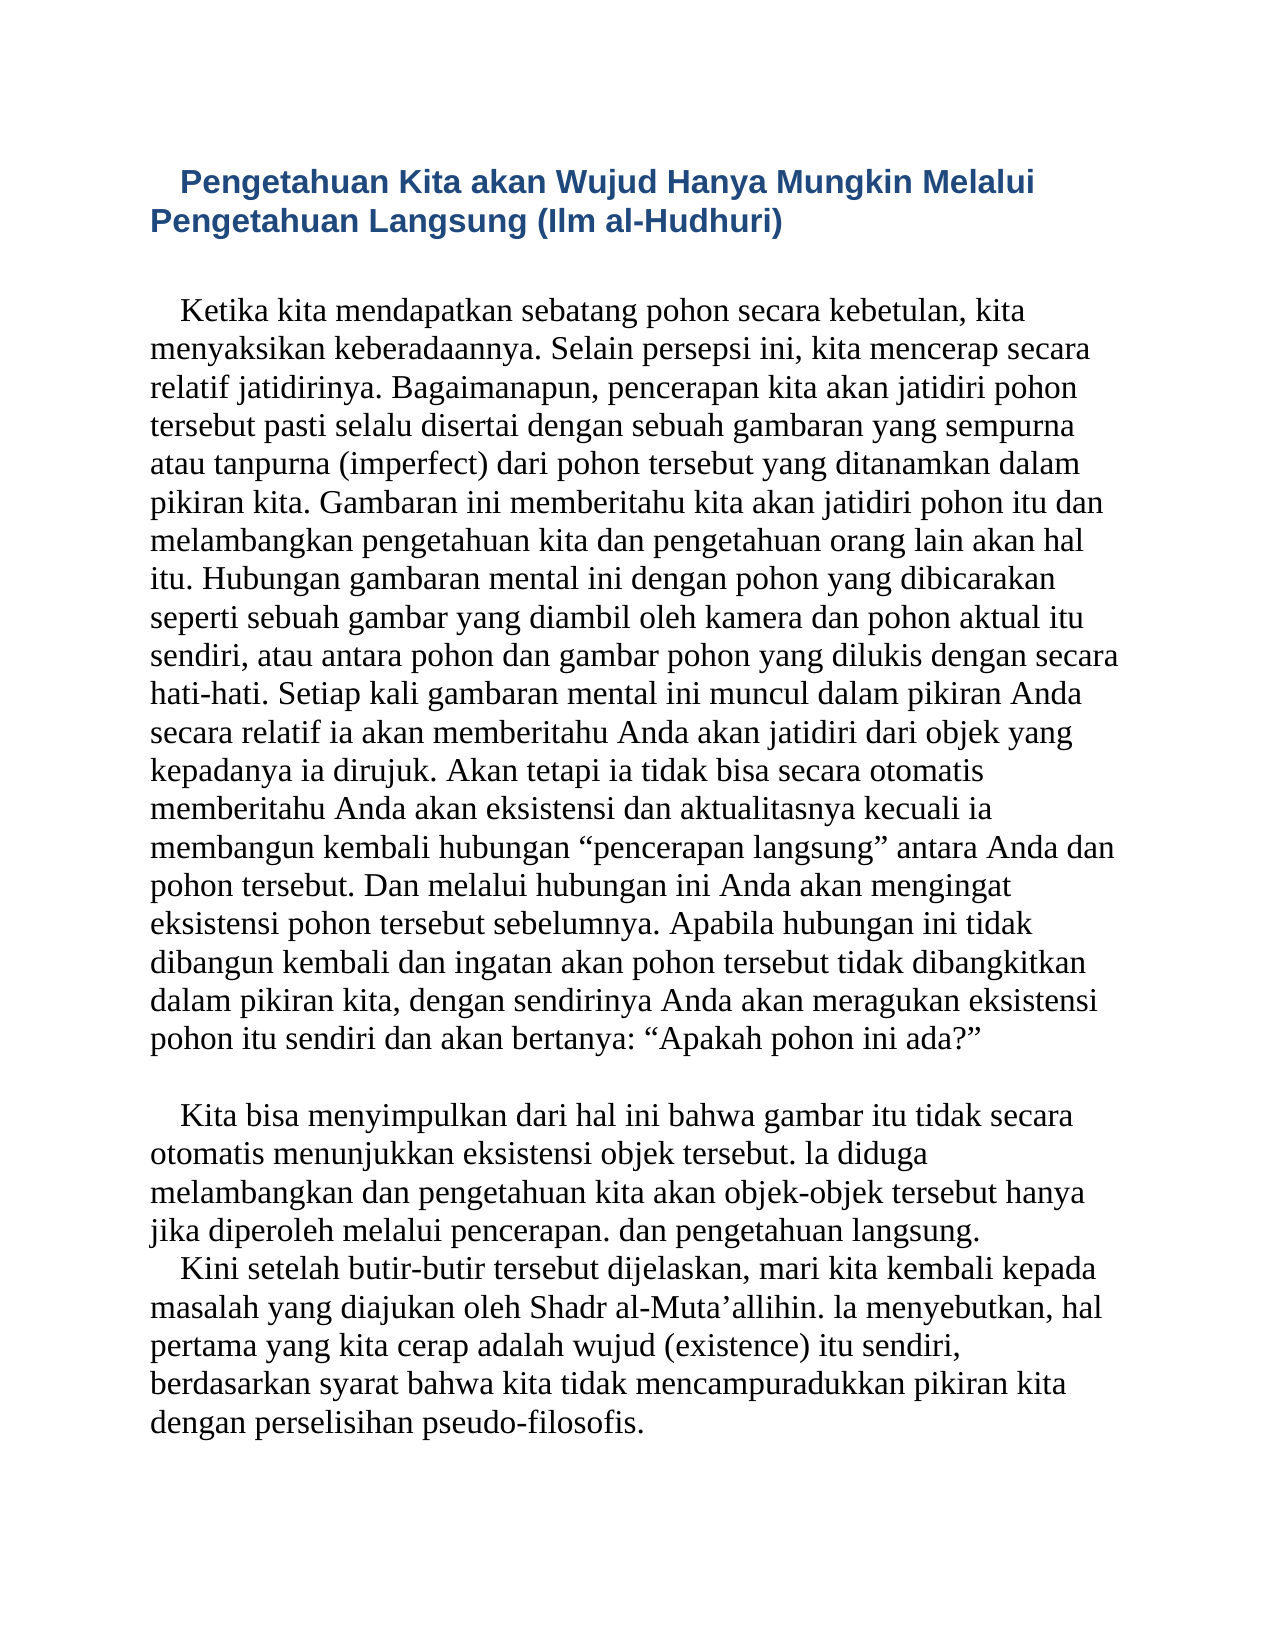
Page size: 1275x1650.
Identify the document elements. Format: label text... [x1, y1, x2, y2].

subtitle Pengetahuan Kita akan Wujud Hanya Mungkin Melalui Pengetahuan Langsung (Ilm al-Hudhuri) [150, 162, 1125, 239]
text Kini setelah butir-butir tersebut dijelaskan, mari kita kembali kepada masalah yang diajukan oleh Shadr al-Muta’allihin. la menyebutkan, hal pertama yang kita cerap adalah wujud (existence) itu sendiri, berdasarkan syarat bahwa kita tidak mencampuradukkan pikiran kita dengan perselisihan pseudo-filosofis. [150, 1248, 1125, 1440]
text Ketika kita mendapatkan sebatang pohon secara kebetulan, kita menyaksikan keberadaannya. Selain persepsi ini, kita mencerap secara relatif jatidirinya. Bagaimanapun, pencerapan kita akan jatidiri pohon tersebut pasti selalu disertai dengan sebuah gambaran yang sempurna atau tanpurna (imperfect) dari pohon tersebut yang ditanamkan dalam pikiran kita. Gambaran ini memberitahu kita akan jatidiri pohon itu dan melambangkan pengetahuan kita dan pengetahuan orang lain akan hal itu. Hubungan gambaran mental ini dengan pohon yang dibicarakan seperti sebuah gambar yang diambil oleh kamera dan pohon aktual itu sendiri, atau antara pohon dan gambar pohon yang dilukis dengan secara hati-hati. Setiap kali gambaran mental ini muncul dalam pikiran Anda secara relatif ia akan memberitahu Anda akan jatidiri dari objek yang kepadanya ia dirujuk. Akan tetapi ia tidak bisa secara otomatis memberitahu Anda akan eksistensi dan aktualitasnya kecuali ia membangun kembali hubungan “pencerapan langsung” antara Anda dan pohon tersebut. Dan melalui hubungan ini Anda akan mengingat eksistensi pohon tersebut sebelumnya. Apabila hubungan ini tidak dibangun kembali dan ingatan akan pohon tersebut tidak dibangkitkan dalam pikiran kita, dengan sendirinya Anda akan meragukan eksistensi pohon itu sendiri dan akan bertanya: “Apakah pohon ini ada?” [150, 290, 1125, 1057]
text Kita bisa menyimpulkan dari hal ini bahwa gambar itu tidak secara otomatis menunjukkan eksistensi objek tersebut. la diduga melambangkan dan pengetahuan kita akan objek-objek tersebut hanya jika diperoleh melalui pencerapan. dan pengetahuan langsung. [150, 1095, 1125, 1248]
